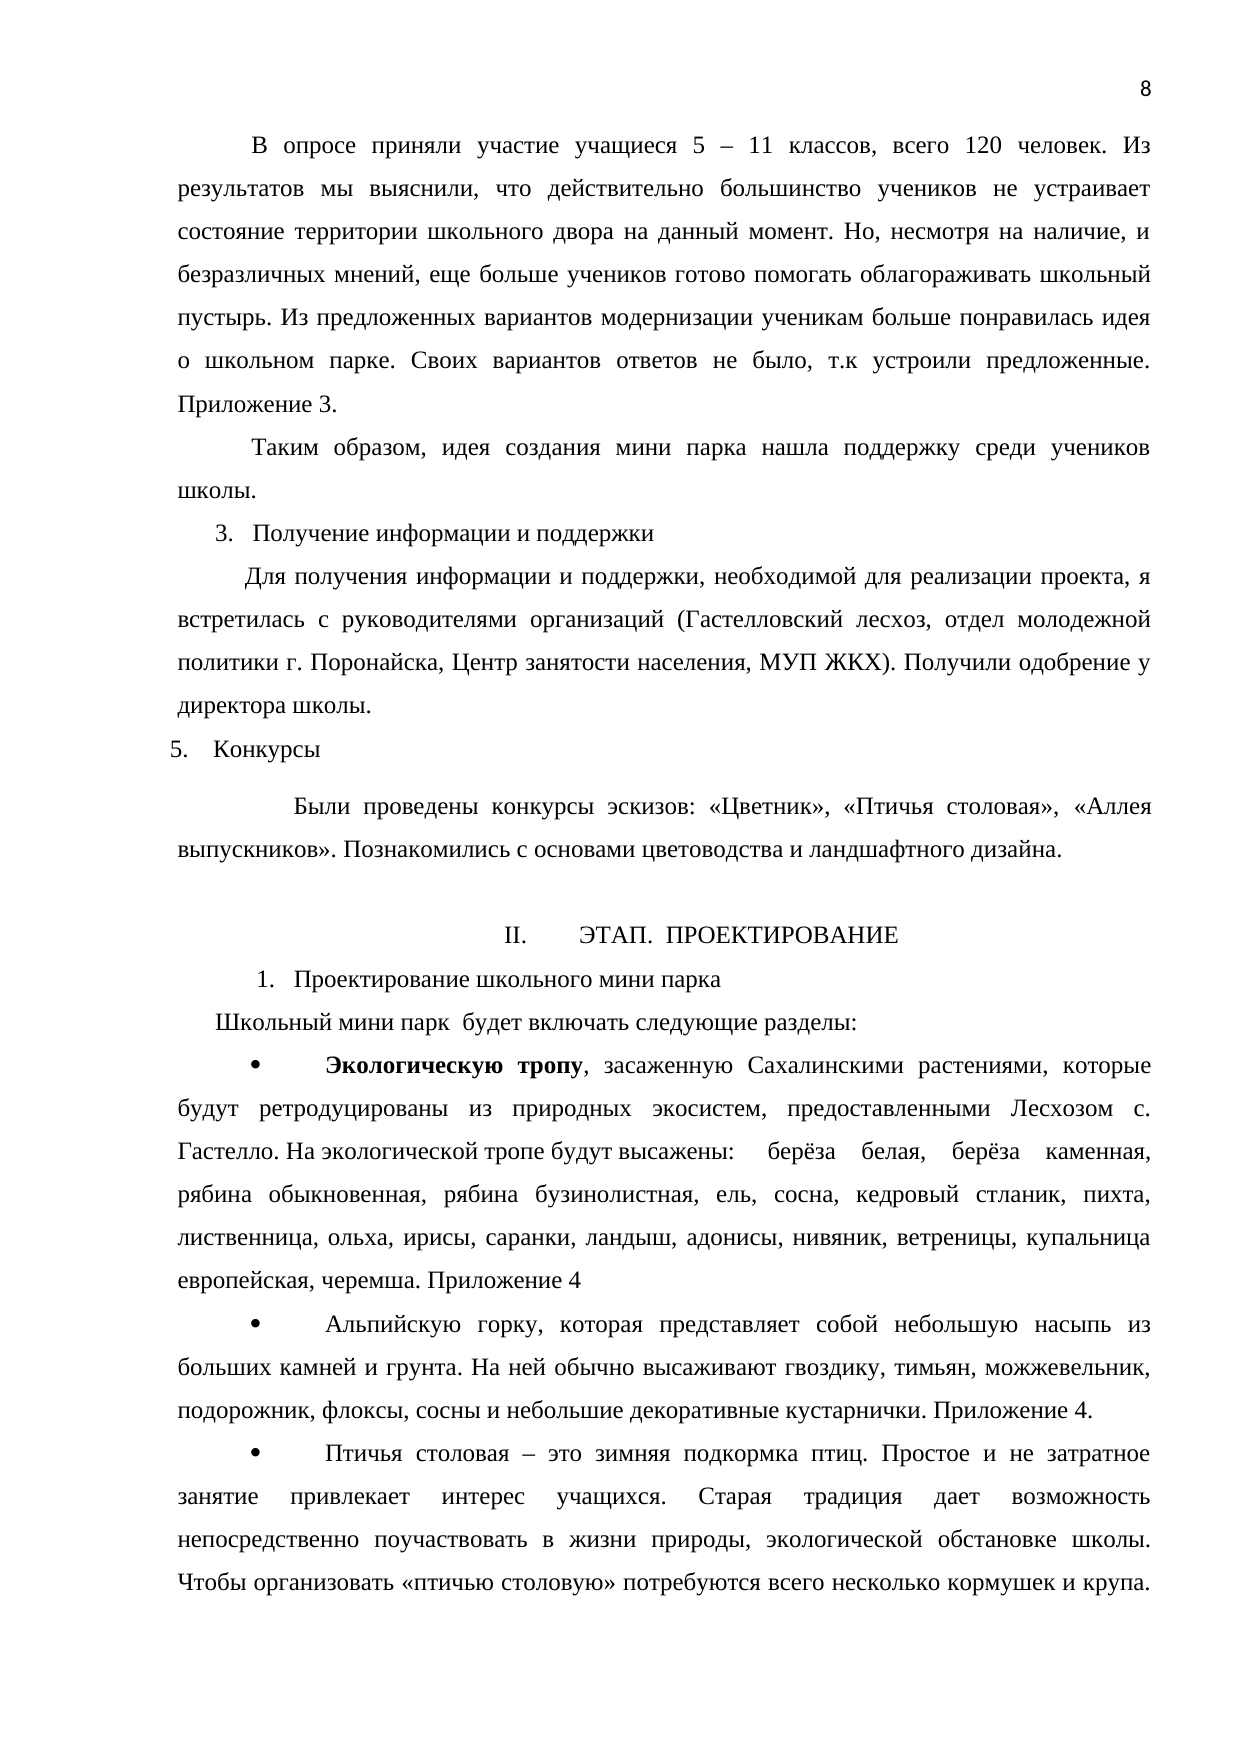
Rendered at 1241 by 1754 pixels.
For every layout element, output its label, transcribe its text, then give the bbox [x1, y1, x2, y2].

text В опросе приняли участие учащиеся 5 – 11 классов, всего 120 человек. Из результатов мы выяснили, что действительно большинство учеников не устраивает состояние территории школьного двора на данный момент. Но, несмотря на наличие, и безразличных мнений, еще больше учеников готово помогать облагораживать школьный пустырь. Из предложенных вариантов модернизации ученикам больше понравилась идея о школьном парке. Своих вариантов ответов не было, т.к устроили предложенные. Приложение 3. [177, 130, 1152, 417]
list Для получения информации и поддержки, необходимой для реализации проекта, я встретилась с руководителями организаций (Гастелловский лесхоз, отдел молодежной политики г. Поронайска, Центр занятости населения, МУП ЖКХ). Получили одобрение у директора школы. [177, 561, 1152, 719]
list Получение информации и поддержки [215, 518, 1152, 547]
list Проектирование школьного мини парка [256, 964, 1152, 992]
list Альпийскую горку, которая представляет собой небольшую насыпь из больших камней и грунта. На ней обычно высаживают гвоздику, тимьян, можжевельник, подорожник, флоксы, сосны и небольшие декоративные кустарнички. Приложение 4. [177, 1309, 1152, 1424]
list ЭТАП. ПРОЕКТИРОВАНИЕ [251, 921, 1152, 949]
text Таким образом, идея создания мини парка нашла поддержку среди учеников школы. [177, 432, 1152, 504]
list Были проведены конкурсы эскизов: «Цветник», «Птичья столовая», «Аллея выпускников». Познакомились с основами цветоводства и ландшафтного дизайна. [177, 791, 1152, 863]
list Экологическую тропу, засаженную Сахалинскими растениями, которые будут ретродуцированы из природных экосистем, предоставленными Лесхозом с. Гастелло. На экологической тропе будут высажены: берёза белая, берёза каменная, рябина обыкновенная, рябина бузинолистная, ель, сосна, кедровый стланик, пихта, лиственница, ольха, ирисы, саранки, ландыш, адонисы, нивяник, ветреницы, купальница европейская, черемша. Приложение 4 [177, 1050, 1152, 1294]
text Школьный мини парк будет включать следующие разделы: [177, 1007, 1152, 1036]
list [177, 1438, 1152, 1596]
list Конкурсы [169, 734, 1152, 762]
